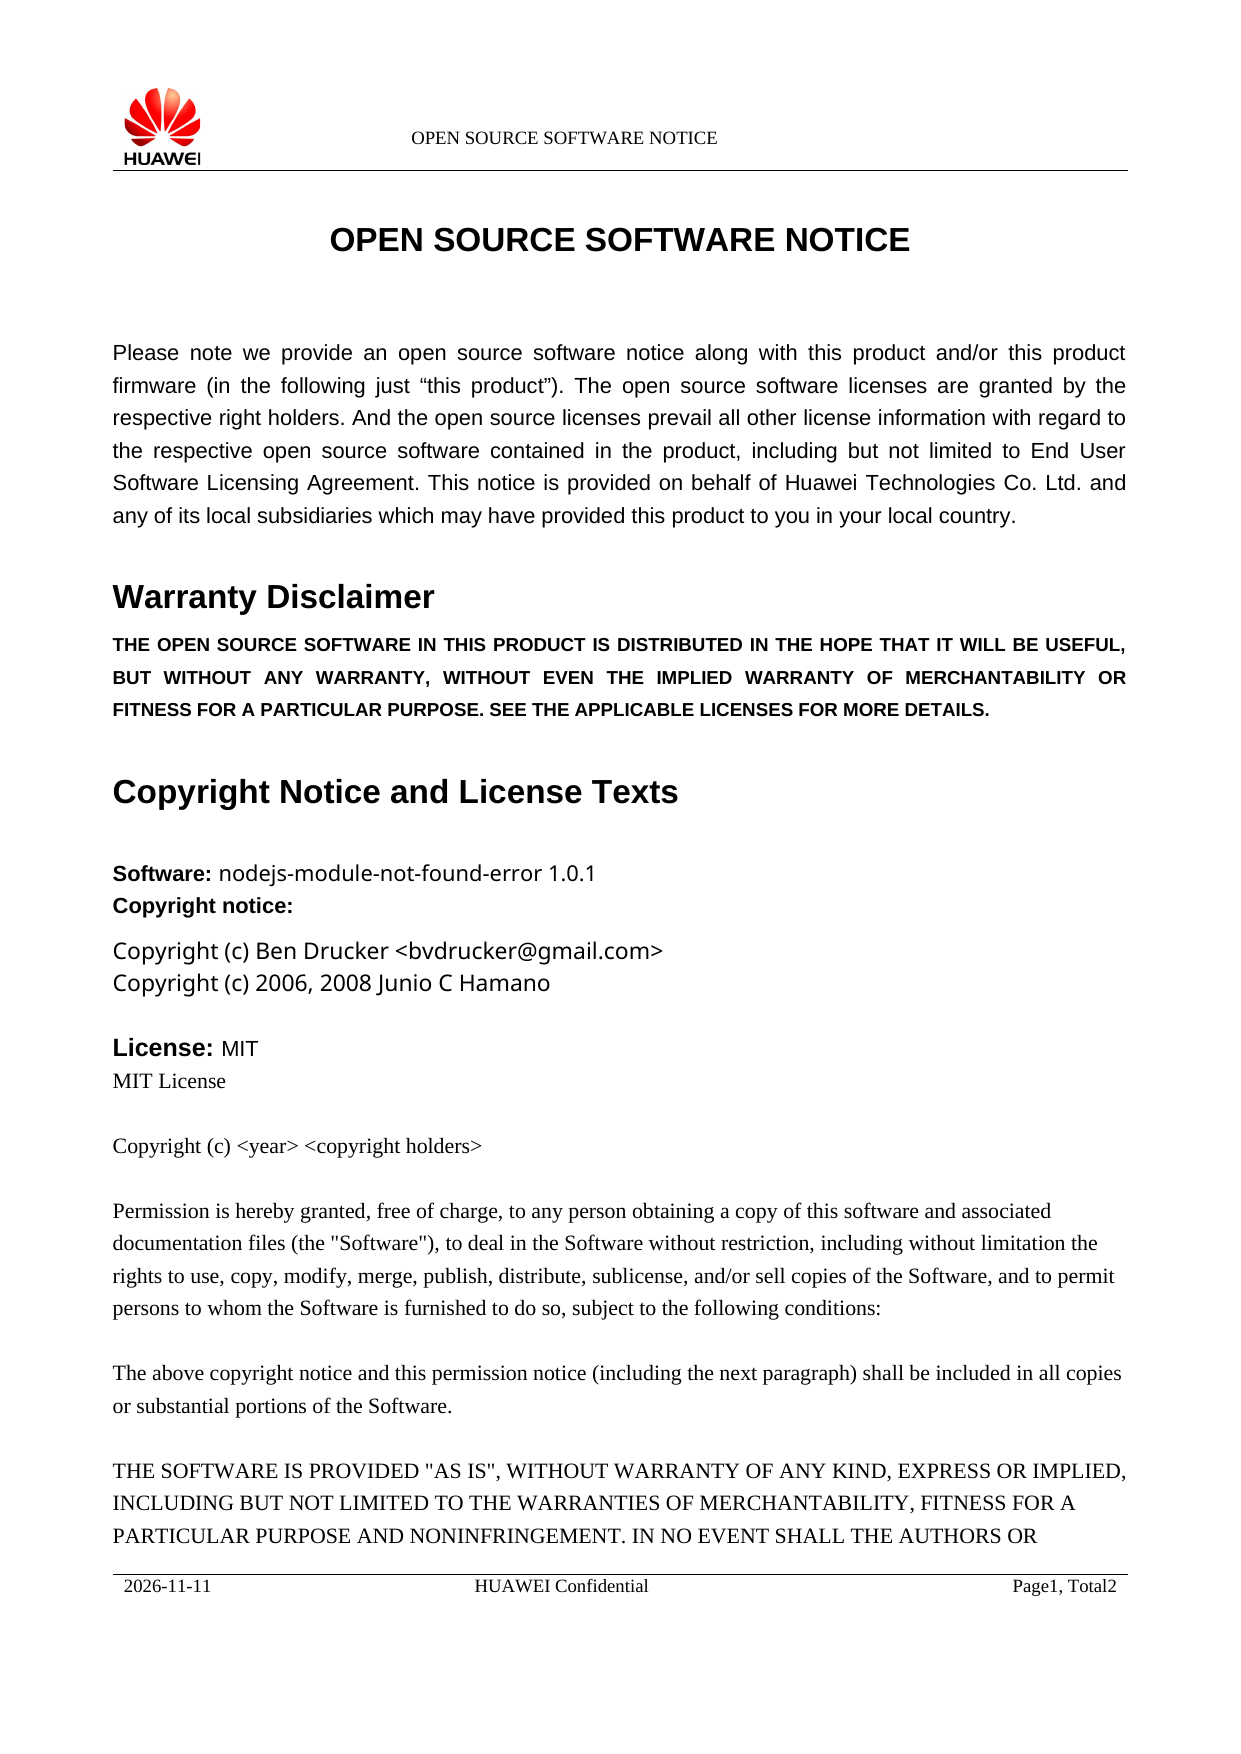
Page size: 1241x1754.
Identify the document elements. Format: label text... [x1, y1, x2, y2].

text Copyright Notice and License Texts [112, 759, 1128, 824]
text Please note we provide an open source software notice along with this product and/or this product firmware (in the following just “this product”). The open source software licenses are granted by the respective right holders. And the open source licenses prevail all other license information with regard to the respective open source software contained in the product, including but not limited to End User Software Licensing Agreement. This notice is provided on behalf of Huawei Technologies Co. Ltd. and any of its local subsidiaries which may have provided this product to you in your local country. [112, 336, 1128, 531]
text Copyright notice: [112, 889, 1128, 921]
text Warranty Disclaimer [112, 564, 1128, 629]
text Copyright (c) Ben Drucker <bvdrucker@gmail.com> Copyright (c) 2006, 2008 Junio C Hamano [112, 934, 1128, 1031]
picture [124, 88, 201, 165]
text The open source software in this product is distributed in the hope that it will be useful, but WITHOUT ANY WARRANTY, without even the implied warranty of MERCHANTABILITY or FITNESS FOR A PARTICULAR PURPOSE. See the applicable licenses for more details. [112, 629, 1128, 726]
title Software: nodejs-module-not-found-error 1.0.1 [112, 856, 1128, 889]
text License: MIT [112, 1031, 1128, 1064]
text OPEN SOURCE SOFTWARE NOTICE [112, 206, 1128, 271]
